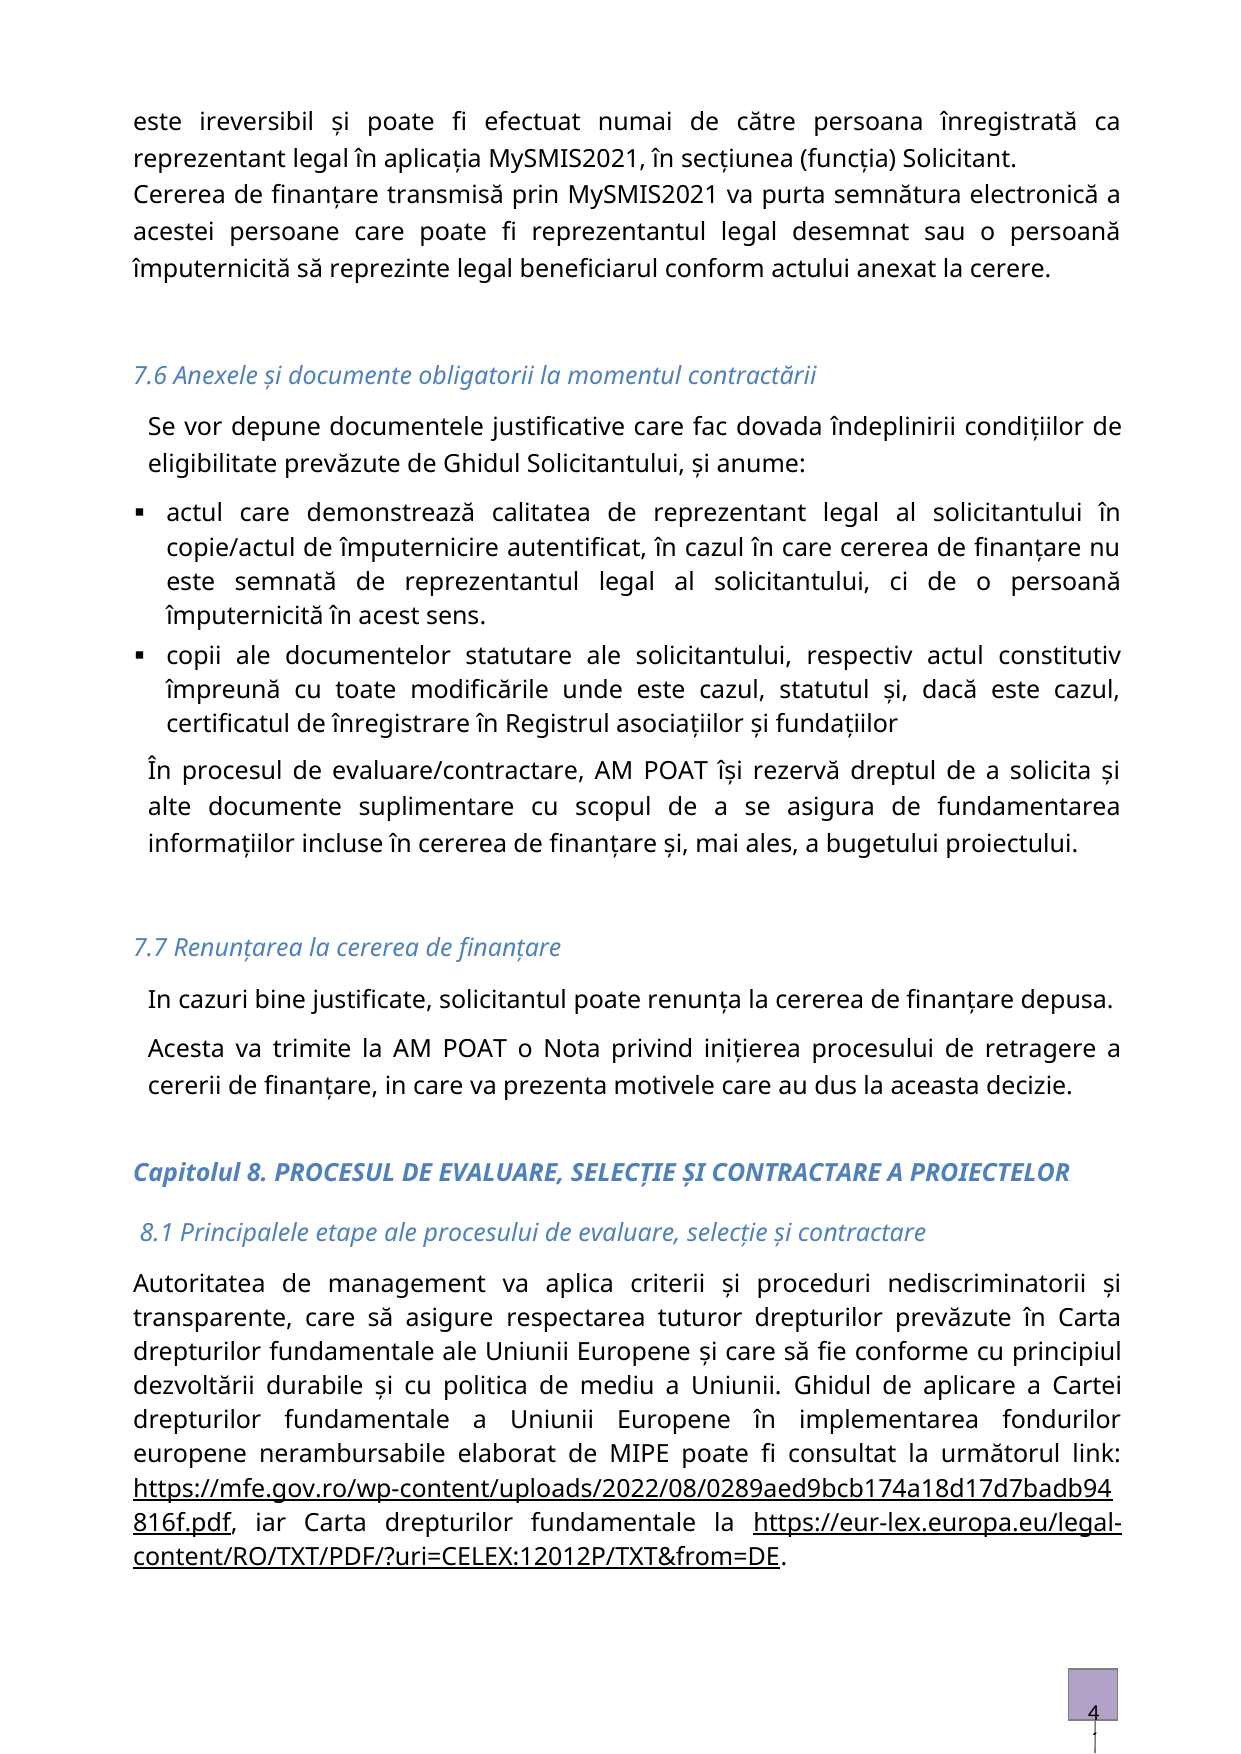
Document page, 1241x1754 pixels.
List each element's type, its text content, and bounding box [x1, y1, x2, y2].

subtitle 7.6 Anexele și documente obligatorii la momentul contractării [133, 357, 1122, 391]
subtitle Capitolul 8. PROCESUL DE EVALUARE, SELECȚIE ȘI CONTRACTARE A PROIECTELOR [133, 1154, 1122, 1188]
text Autoritatea de management va aplica criterii și proceduri nediscriminatorii și transparente, care să asigure respectarea tuturor drepturilor prevăzute în Carta drepturilor fundamentale ale Uniunii Europene și care să fie conforme cu principiul dezvoltării durabile și cu politica de mediu a Uniunii. Ghidul de aplicare a Cartei drepturilor fundamentale a Uniunii Europene în implementarea fondurilor europene nerambursabile elaborat de MIPE poate fi consultat la următorul link: https://mfe.gov.ro/wp-content/uploads/2022/08/0289aed9bcb174a18d17d7badb94816f.pdf, iar Carta drepturilor fundamentale la https://eur-lex.europa.eu/legal-content/RO/TXT/PDF/?uri=CELEX:12012P/TXT&from=DE. [133, 1266, 1122, 1572]
text Se vor depune documentele justificative care fac dovada îndeplinirii condițiilor de eligibilitate prevăzute de Ghidul Solicitantului, și anume: [148, 409, 1122, 480]
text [133, 103, 1122, 174]
subtitle 7.7 Renunțarea la cererea de finanțare [133, 930, 1122, 964]
text Acesta va trimite la AM POAT o Nota privind inițierea procesului de retragere a cererii de finanțare, in care va prezenta motivele care au dus la aceasta decizie. [148, 1031, 1122, 1101]
text In cazuri bine justificate, solicitantul poate renunța la cererea de finanțare depusa. [148, 981, 1122, 1015]
text Cererea de finanțare transmisă prin MySMIS2021 va purta semnătura electronică a acestei persoane care poate fi reprezentantul legal desemnat sau o persoană împuternicită să reprezinte legal beneficiarul conform actului anexat la cerere. [133, 177, 1122, 284]
text În procesul de evaluare/contractare, AM POAT își rezervă dreptul de a solicita și alte documente suplimentare cu scopul de a se asigura de fundamentarea informațiilor incluse în cererea de finanțare și, mai ales, a bugetului proiectului. [148, 752, 1122, 860]
list copii ale documentelor statutare ale solicitantului, respectiv actul constitutiv împreună cu toate modificările unde este cazul, statutul și, dacă este cazul, certificatul de înregistrare în Registrul asociațiilor și fundațiilor [133, 638, 1122, 740]
list actul care demonstrează calitatea de reprezentant legal al solicitantului în copie/actul de împuternicire autentificat, în cazul în care cererea de finanţare nu este semnată de reprezentantul legal al solicitantului, ci de o persoană împuternicită în acest sens. [133, 495, 1122, 631]
subtitle 8.1 Principalele etape ale procesului de evaluare, selecție și contractare [133, 1214, 1122, 1248]
